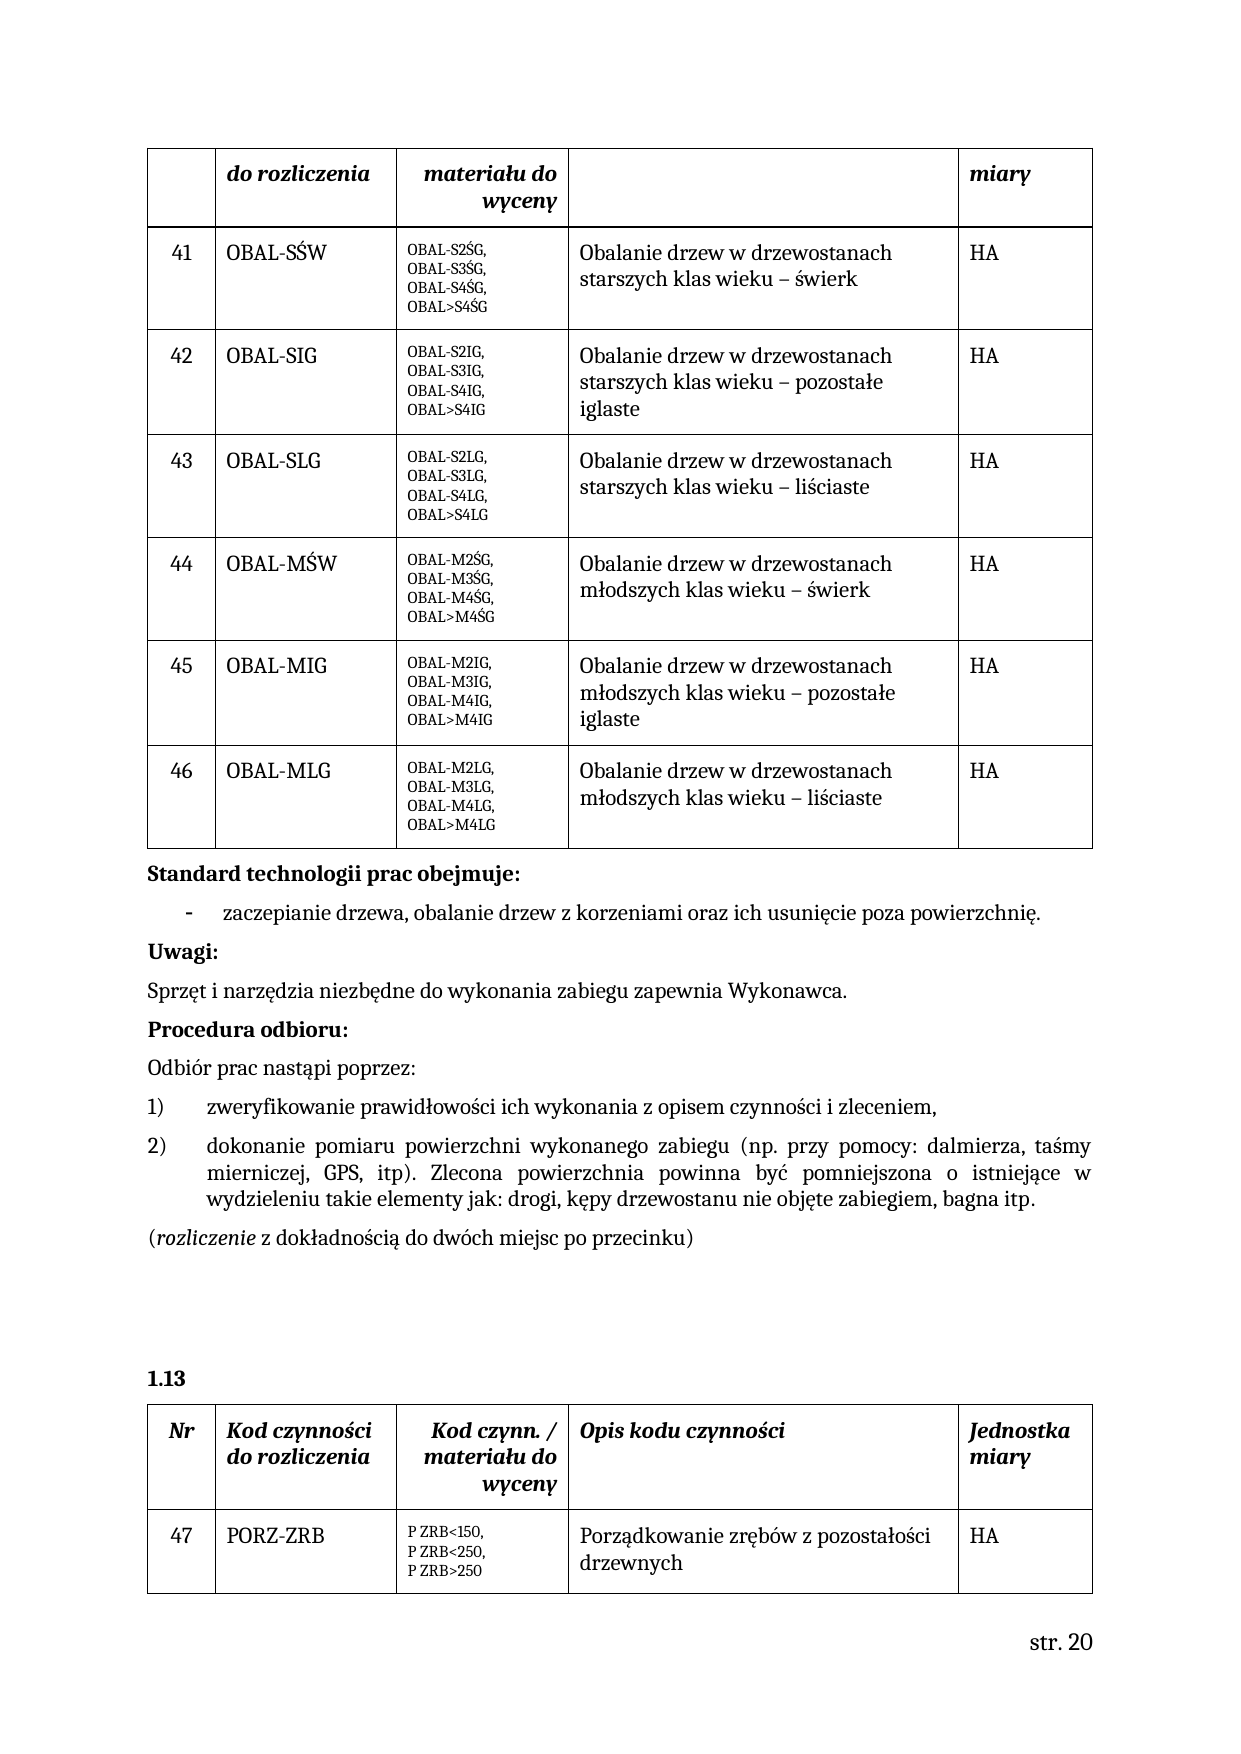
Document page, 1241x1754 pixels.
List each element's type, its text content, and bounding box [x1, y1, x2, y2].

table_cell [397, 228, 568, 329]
text Odbiór prac nastąpi poprzez: [148, 1055, 1093, 1082]
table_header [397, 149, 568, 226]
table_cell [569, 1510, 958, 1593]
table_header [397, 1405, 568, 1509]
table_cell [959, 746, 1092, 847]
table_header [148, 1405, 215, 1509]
text Standard technologii prac obejmuje: [148, 861, 1093, 887]
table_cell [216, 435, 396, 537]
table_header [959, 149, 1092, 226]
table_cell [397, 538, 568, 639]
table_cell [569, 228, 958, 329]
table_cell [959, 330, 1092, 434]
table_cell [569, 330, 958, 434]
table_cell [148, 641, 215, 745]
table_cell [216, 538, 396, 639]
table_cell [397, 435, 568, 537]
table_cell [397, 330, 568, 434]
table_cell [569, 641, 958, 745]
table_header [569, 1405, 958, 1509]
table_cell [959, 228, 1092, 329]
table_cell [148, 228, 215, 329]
text Procedura odbioru: [148, 1016, 1093, 1043]
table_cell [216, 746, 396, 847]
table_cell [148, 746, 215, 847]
text Uwagi: [148, 939, 1093, 965]
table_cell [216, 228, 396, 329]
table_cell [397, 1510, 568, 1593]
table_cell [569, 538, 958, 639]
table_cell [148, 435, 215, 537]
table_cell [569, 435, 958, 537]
text 1) zweryfikowanie prawidłowości ich wykonania z opisem czynności i zleceniem, [148, 1094, 1093, 1120]
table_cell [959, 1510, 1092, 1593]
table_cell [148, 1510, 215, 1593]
text Sprzęt i narzędzia niezbędne do wykonania zabiegu zapewnia Wykonawca. [148, 977, 1093, 1004]
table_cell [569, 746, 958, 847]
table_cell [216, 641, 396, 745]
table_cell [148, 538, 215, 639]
text (rozliczenie z dokładnością do dwóch miejsc po przecinku) [148, 1224, 1093, 1251]
text 2) dokonanie pomiaru powierzchni wykonanego zabiegu (np. przy pomocy: dalmierza, taśmy mierniczej, GPS, itp). Zlecona powierzchnia powinna być pomniejszona o istniejące w wydzieleniu takie elementy jak: drogi, kępy drzewostanu nie objęte zabiegiem, bagna itp. [148, 1133, 1093, 1212]
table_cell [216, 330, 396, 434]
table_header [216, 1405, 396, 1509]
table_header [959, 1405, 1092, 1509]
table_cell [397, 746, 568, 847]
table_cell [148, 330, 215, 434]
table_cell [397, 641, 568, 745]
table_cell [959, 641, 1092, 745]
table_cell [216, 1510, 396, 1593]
list zaczepianie drzewa, obalanie drzew z korzeniami oraz ich usunięcie poza powierzchnię. [185, 900, 1093, 926]
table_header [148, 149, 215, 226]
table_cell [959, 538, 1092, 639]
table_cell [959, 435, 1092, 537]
text 1.13 [148, 1365, 1093, 1392]
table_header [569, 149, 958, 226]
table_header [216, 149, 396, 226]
